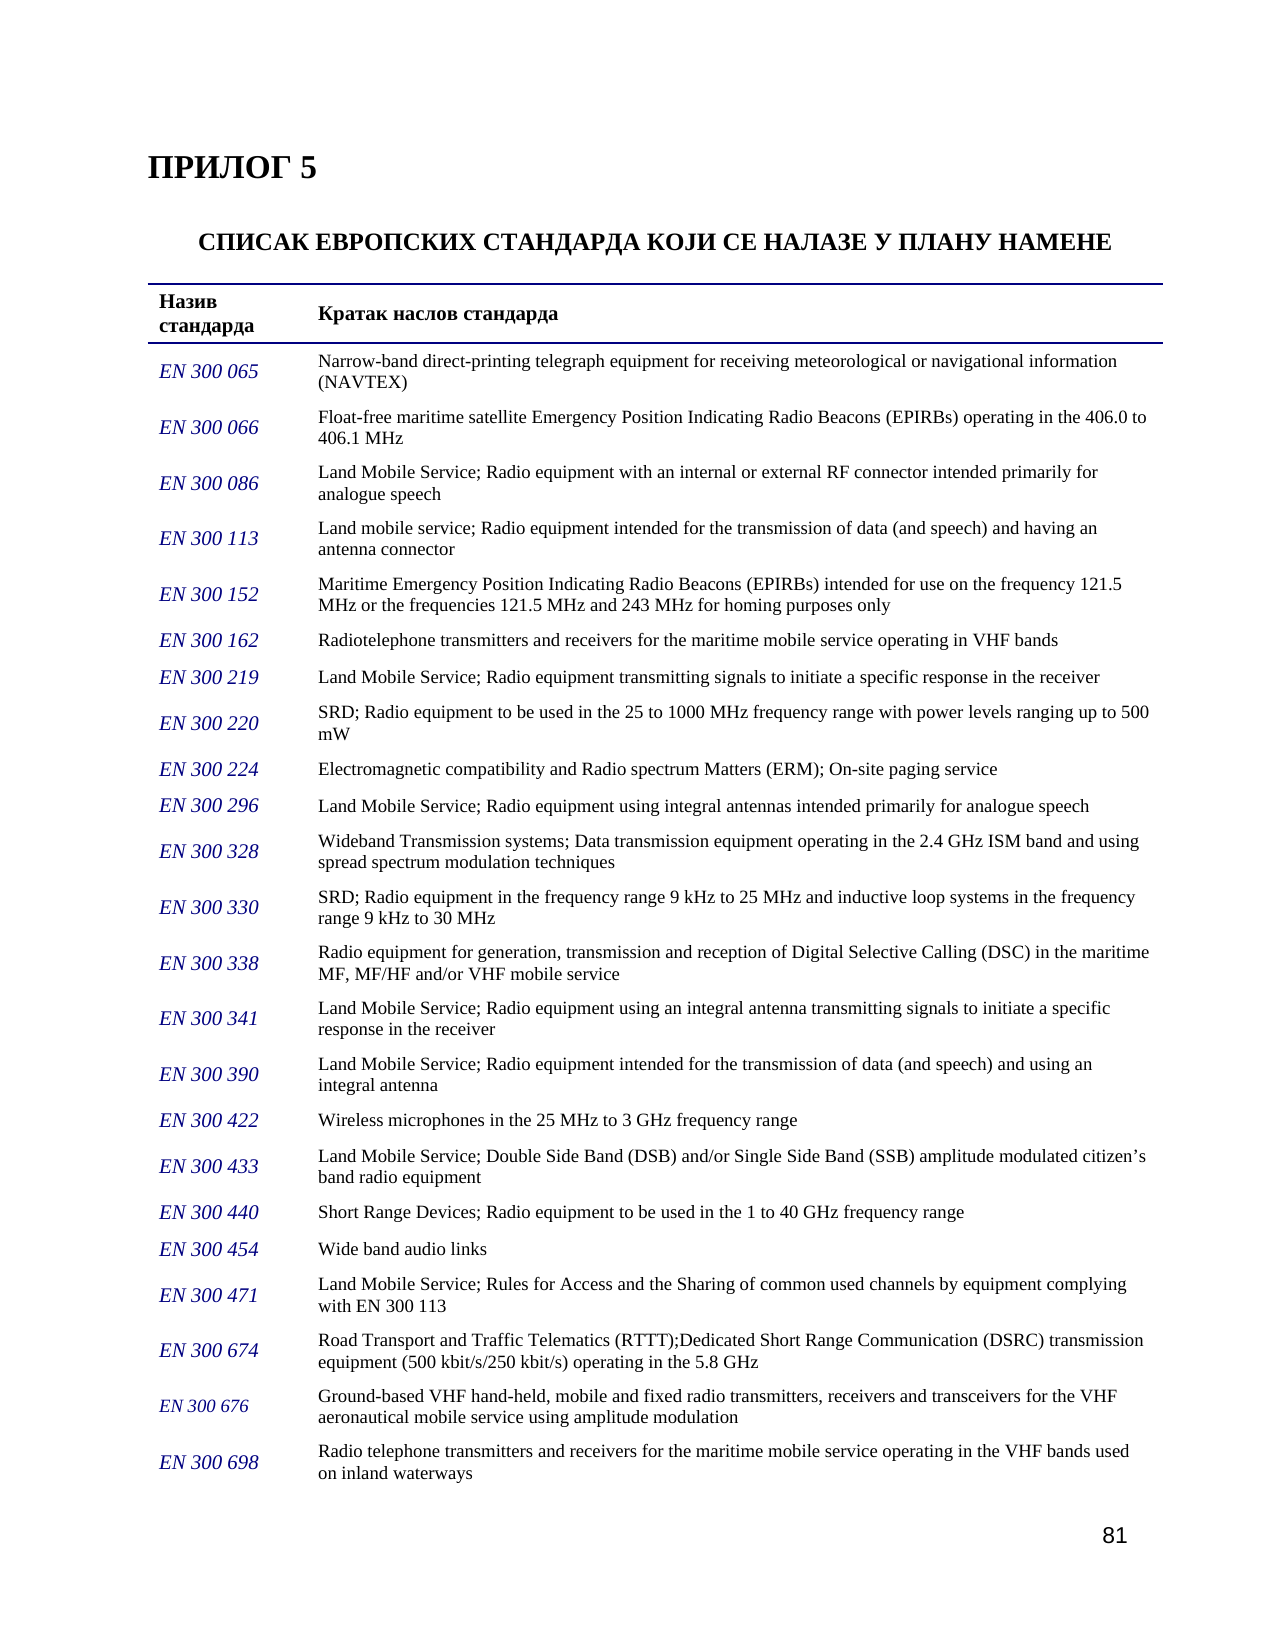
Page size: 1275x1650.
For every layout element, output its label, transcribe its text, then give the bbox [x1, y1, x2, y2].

table_cell Short Range Devices; Radio equipment to be used in the 1 to 40 GHz frequency range [307, 1194, 1163, 1231]
table_cell Land Mobile Service; Radio equipment transmitting signals to initiate a specific response in the receiver [307, 658, 1163, 695]
table_cell EN 300 698 [148, 1434, 307, 1489]
table_cell EN 300 440 [148, 1194, 307, 1231]
table_cell Land Mobile Service; Radio equipment intended for the transmission of data (and speech) and using an integral antenna [307, 1046, 1163, 1102]
table_cell Land Mobile Service; Radio equipment using an integral antenna transmitting signals to initiate a specific response in the receiver [307, 991, 1163, 1046]
table_cell Ground-based VHF hand-held, mobile and fixed radio transmitters, receivers and transceivers for the VHF aeronautical mobile service using amplitude modulation [307, 1378, 1163, 1434]
table_cell Wideband Transmission systems; Data transmission equipment operating in the 2.4 GHz ISM band and using spread spectrum modulation techniques [307, 824, 1163, 879]
table_cell EN 300 220 [148, 695, 307, 751]
table_cell EN 300 152 [148, 566, 307, 622]
table_cell Wide band audio links [307, 1231, 1163, 1267]
table_cell EN 300 471 [148, 1267, 307, 1323]
table_cell EN 300 066 [148, 399, 307, 455]
table_cell Narrow-band direct-printing telegraph equipment for receiving meteorological or navigational information (NAVTEX) [307, 344, 1163, 399]
table_cell EN 300 162 [148, 622, 307, 658]
table_cell EN 300 086 [148, 455, 307, 511]
table_cell EN 300 224 [148, 751, 307, 787]
table_cell Land Mobile Service; Double Side Band (DSB) and/or Single Side Band (SSB) amplitude modulated citizen’s band radio equipment [307, 1138, 1163, 1194]
table_cell EN 300 454 [148, 1231, 307, 1267]
table_cell EN 300 422 [148, 1102, 307, 1138]
table_cell Radiotelephone transmitters and receivers for the maritime mobile service operating in VHF bands [307, 622, 1163, 658]
table_cell Maritime Emergency Position Indicating Radio Beacons (EPIRBs) intended for use on the frequency 121.5 MHz or the frequencies 121.5 MHz and 243 MHz for homing purposes only [307, 566, 1163, 622]
text ПРИЛОГ 5 [148, 148, 1127, 186]
table_cell Road Transport and Traffic Telematics (RTTT);Dedicated Short Range Communication (DSRC) transmission equipment (500 kbit/s/250 kbit/s) operating in the 5.8 GHz [307, 1323, 1163, 1378]
table_cell EN 300 338 [148, 935, 307, 991]
table_cell Wireless microphones in the 25 MHz to 3 GHz frequency range [307, 1102, 1163, 1138]
table_cell EN 300 433 [148, 1138, 307, 1194]
table_cell SRD; Radio equipment to be used in the 25 to 1000 MHz frequency range with power levels ranging up to 500 mW [307, 695, 1163, 751]
table_cell Radio equipment for generation, transmission and reception of Digital Selective Calling (DSC) in the maritime MF, MF/HF and/or VHF mobile service [307, 935, 1163, 991]
table_cell EN 300 328 [148, 824, 307, 879]
table_cell EN 300 330 [148, 879, 307, 935]
table_cell EN 300 296 [148, 787, 307, 824]
table_cell Land mobile service; Radio equipment intended for the transmission of data (and speech) and having an antenna connector [307, 511, 1163, 566]
table_cell Кратак наслов стандарда [307, 285, 1163, 342]
table_cell Electromagnetic compatibility and Radio spectrum Matters (ERM); On-site paging service [307, 751, 1163, 787]
table_cell Назив стандарда [148, 285, 307, 342]
table_cell SRD; Radio equipment in the frequency range 9 kHz to 25 MHz and inductive loop systems in the frequency range 9 kHz to 30 MHz [307, 879, 1163, 935]
table_cell EN 300 676 [148, 1378, 307, 1434]
table_cell EN 300 341 [148, 991, 307, 1046]
table_cell Land Mobile Service; Radio equipment using integral antennas intended primarily for analogue speech [307, 787, 1163, 824]
table_cell EN 300 219 [148, 658, 307, 695]
table_cell EN 300 390 [148, 1046, 307, 1102]
table_cell Land Mobile Service; Rules for Access and the Sharing of common used channels by equipment complying with EN 300 113 [307, 1267, 1163, 1323]
table_cell EN 300 065 [148, 344, 307, 399]
table_cell EN 300 674 [148, 1323, 307, 1378]
table_header СПИСАК ЕВРОПСКИХ СТАНДАРДА КОЈИ СЕ НАЛАЗЕ У ПЛАНУ НАМЕНЕ [148, 224, 1163, 283]
table_cell Land Mobile Service; Radio equipment with an internal or external RF connector intended primarily for analogue speech [307, 455, 1163, 511]
table_cell Radio telephone transmitters and receivers for the maritime mobile service operating in the VHF bands used on inland waterways [307, 1434, 1163, 1489]
table_cell Float-free maritime satellite Emergency Position Indicating Radio Beacons (EPIRBs) operating in the 406.0 to 406.1 MHz [307, 399, 1163, 455]
table_cell EN 300 113 [148, 511, 307, 566]
